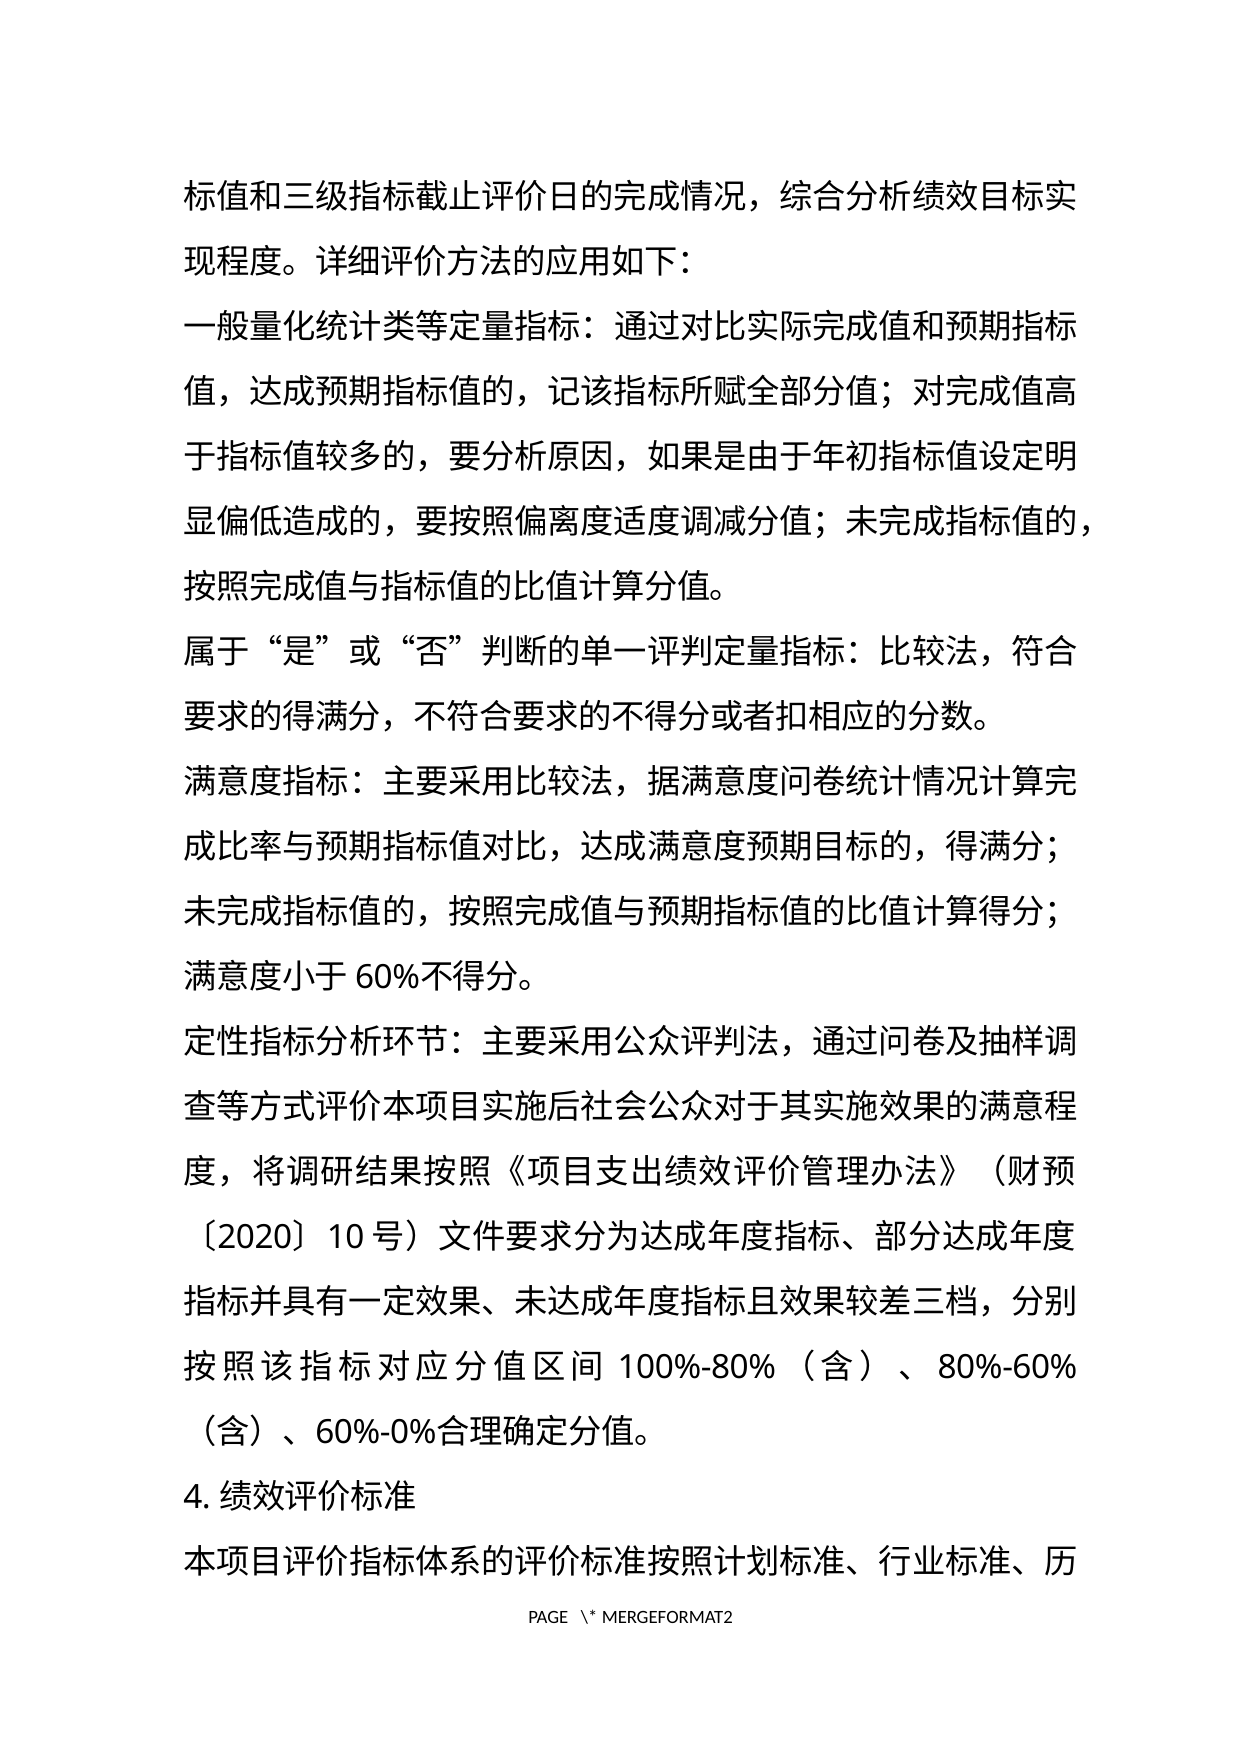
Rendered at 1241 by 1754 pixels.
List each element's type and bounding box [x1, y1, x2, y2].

text [183, 162, 1078, 1592]
